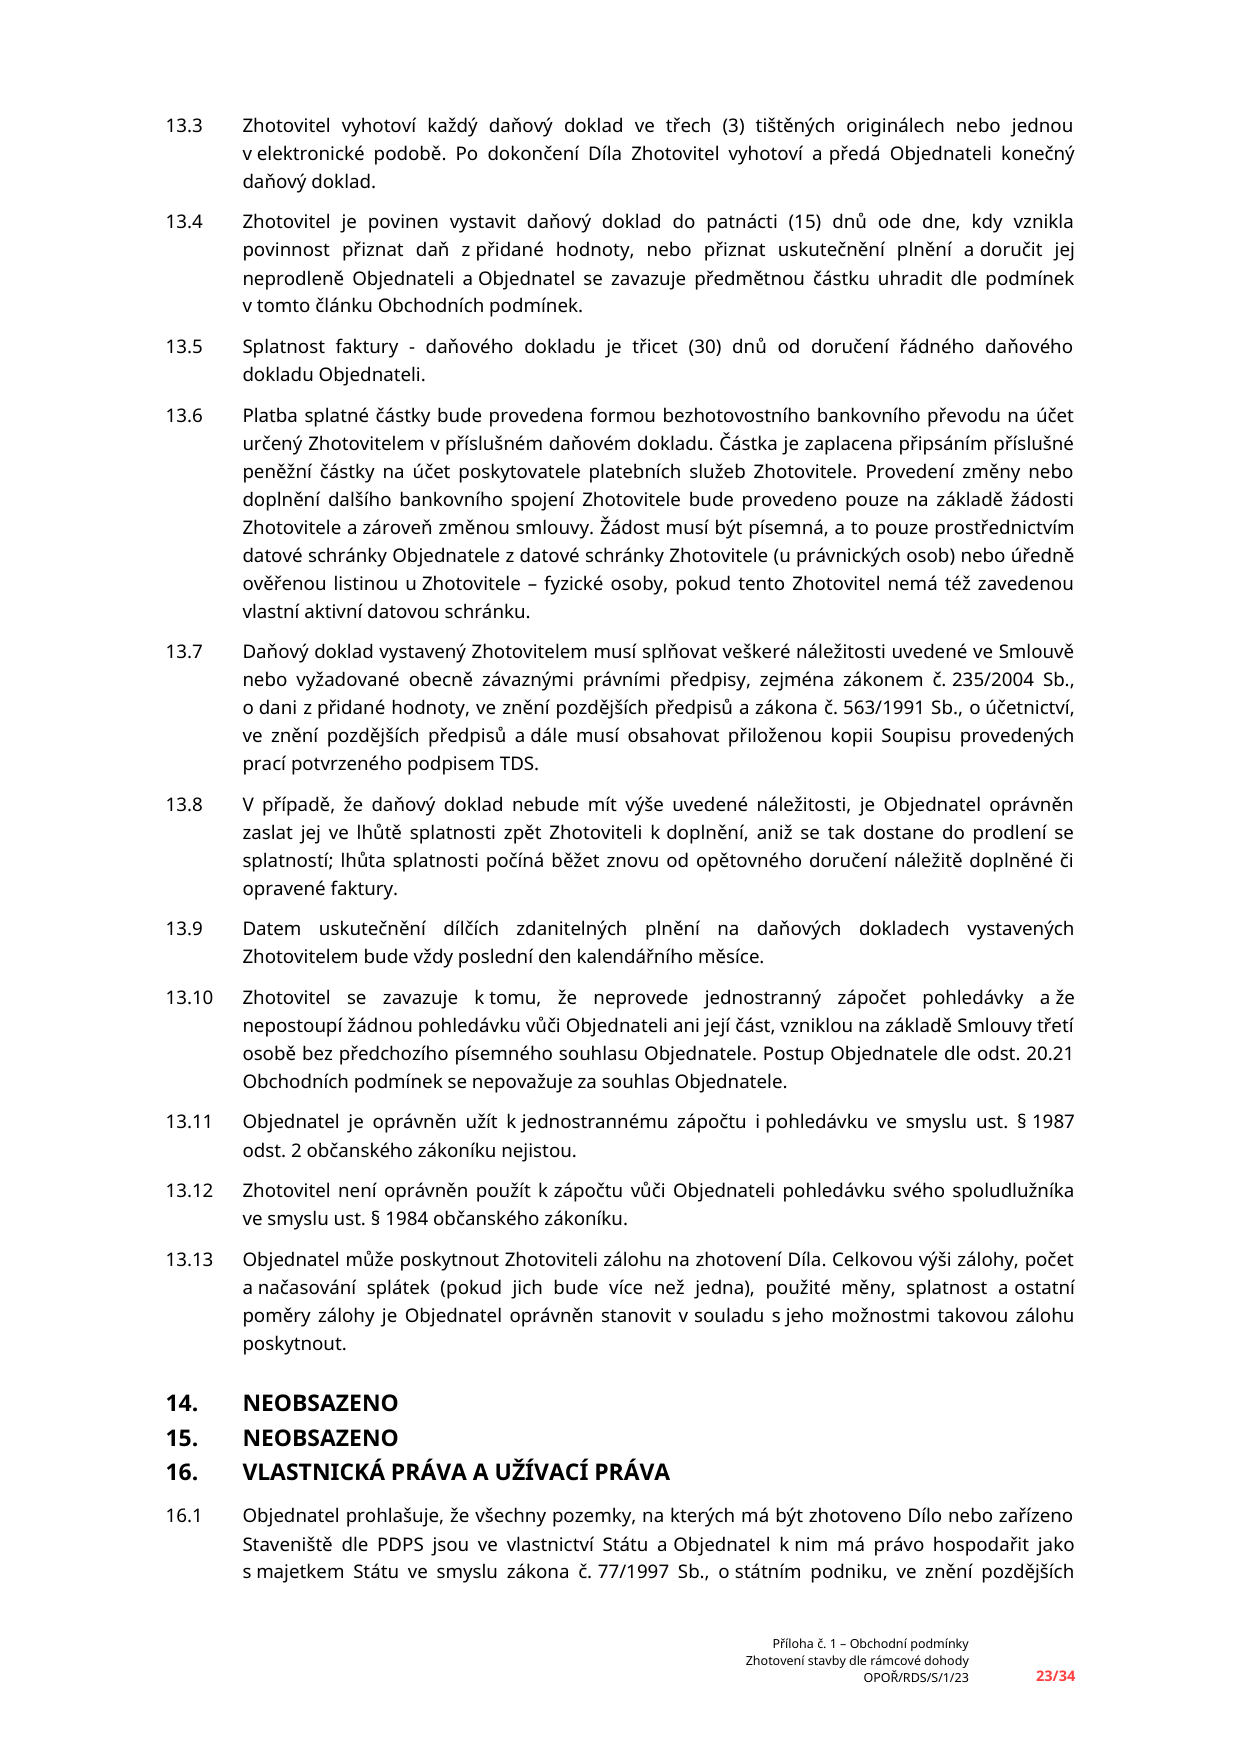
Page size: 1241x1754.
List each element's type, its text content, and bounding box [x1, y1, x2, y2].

text NEOBSAZENO [165, 1422, 1075, 1453]
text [165, 1503, 1075, 1584]
text Zhotovitel se zavazuje k tomu, že neprovede jednostranný zápočet pohledávky a že nepostoupí žádnou pohledávku vůči Objednateli ani její část, vzniklou na základě Smlouvy třetí osobě bez předchozího písemného souhlasu Objednatele. Postup Objednatele dle odst. 20.21 Obchodních podmínek se nepovažuje za souhlas Objednatele. [165, 984, 1075, 1094]
text NEoBSAZENO [165, 1387, 1075, 1418]
text Zhotovitel vyhotoví každý daňový doklad ve třech (3) tištěných originálech nebo jednou v elektronické podobě. Po dokončení Díla Zhotovitel vyhotoví a předá Objednateli konečný daňový doklad. [165, 112, 1075, 194]
text V případě, že daňový doklad nebude mít výše uvedené náležitosti, je Objednatel oprávněn zaslat jej ve lhůtě splatnosti zpět Zhotoviteli k doplnění, aniž se tak dostane do prodlení se splatností; lhůta splatnosti počíná běžet znovu od opětovného doručení náležitě doplněné či opravené faktury. [165, 791, 1075, 901]
text Zhotovitel je povinen vystavit daňový doklad do patnácti (15) dnů ode dne, kdy vznikla povinnost přiznat daň z přidané hodnoty, nebo přiznat uskutečnění plnění a doručit jej neprodleně Objednateli a Objednatel se zavazuje předmětnou částku uhradit dle podmínek v tomto článku Obchodních podmínek. [165, 209, 1075, 318]
text Objednatel může poskytnout Zhotoviteli zálohu na zhotovení Díla. Celkovou výši zálohy, počet a načasování splátek (pokud jich bude více než jedna), použité měny, splatnost a ostatní poměry zálohy je Objednatel oprávněn stanovit v souladu s jeho možnostmi takovou zálohu poskytnout. [165, 1246, 1075, 1356]
text Platba splatné částky bude provedena formou bezhotovostního bankovního převodu na účet určený Zhotovitelem v příslušném daňovém dokladu. Částka je zaplacena připsáním příslušné peněžní částky na účet poskytovatele platebních služeb Zhotovitele. Provedení změny nebo doplnění dalšího bankovního spojení Zhotovitele bude provedeno pouze na základě žádosti Zhotovitele a zároveň změnou smlouvy. Žádost musí být písemná, a to pouze prostřednictvím datové schránky Objednatele z datové schránky Zhotovitele (u právnických osob) nebo úředně ověřenou listinou u Zhotovitele – fyzické osoby, pokud tento Zhotovitel nemá též zavedenou vlastní aktivní datovou schránku. [165, 402, 1075, 623]
text Daňový doklad vystavený Zhotovitelem musí splňovat veškeré náležitosti uvedené ve Smlouvě nebo vyžadované obecně závaznými právními předpisy, zejména zákonem č. 235/2004 Sb., o dani z přidané hodnoty, ve znění pozdějších předpisů a zákona č. 563/1991 Sb., o účetnictví, ve znění pozdějších předpisů a dále musí obsahovat přiloženou kopii Soupisu provedených prací potvrzeného podpisem TDS. [165, 638, 1075, 776]
text Datem uskutečnění dílčích zdanitelných plnění na daňových dokladech vystavených Zhotovitelem bude vždy poslední den kalendářního měsíce. [165, 916, 1075, 969]
text Zhotovitel není oprávněn použít k zápočtu vůči Objednateli pohledávku svého spoludlužníka ve smyslu ust. § 1984 občanského zákoníku. [165, 1177, 1075, 1231]
text Objednatel je oprávněn užít k jednostrannému zápočtu i pohledávku ve smyslu ust. § 1987 odst. 2 občanského zákoníku nejistou. [165, 1109, 1075, 1162]
text Splatnost faktury - daňového dokladu je třicet (30) dnů od doručení řádného daňového dokladu Objednateli. [165, 333, 1075, 387]
text VLASTNICKÁ PRÁVA A UŽÍVACÍ PRÁVA [165, 1456, 1075, 1487]
